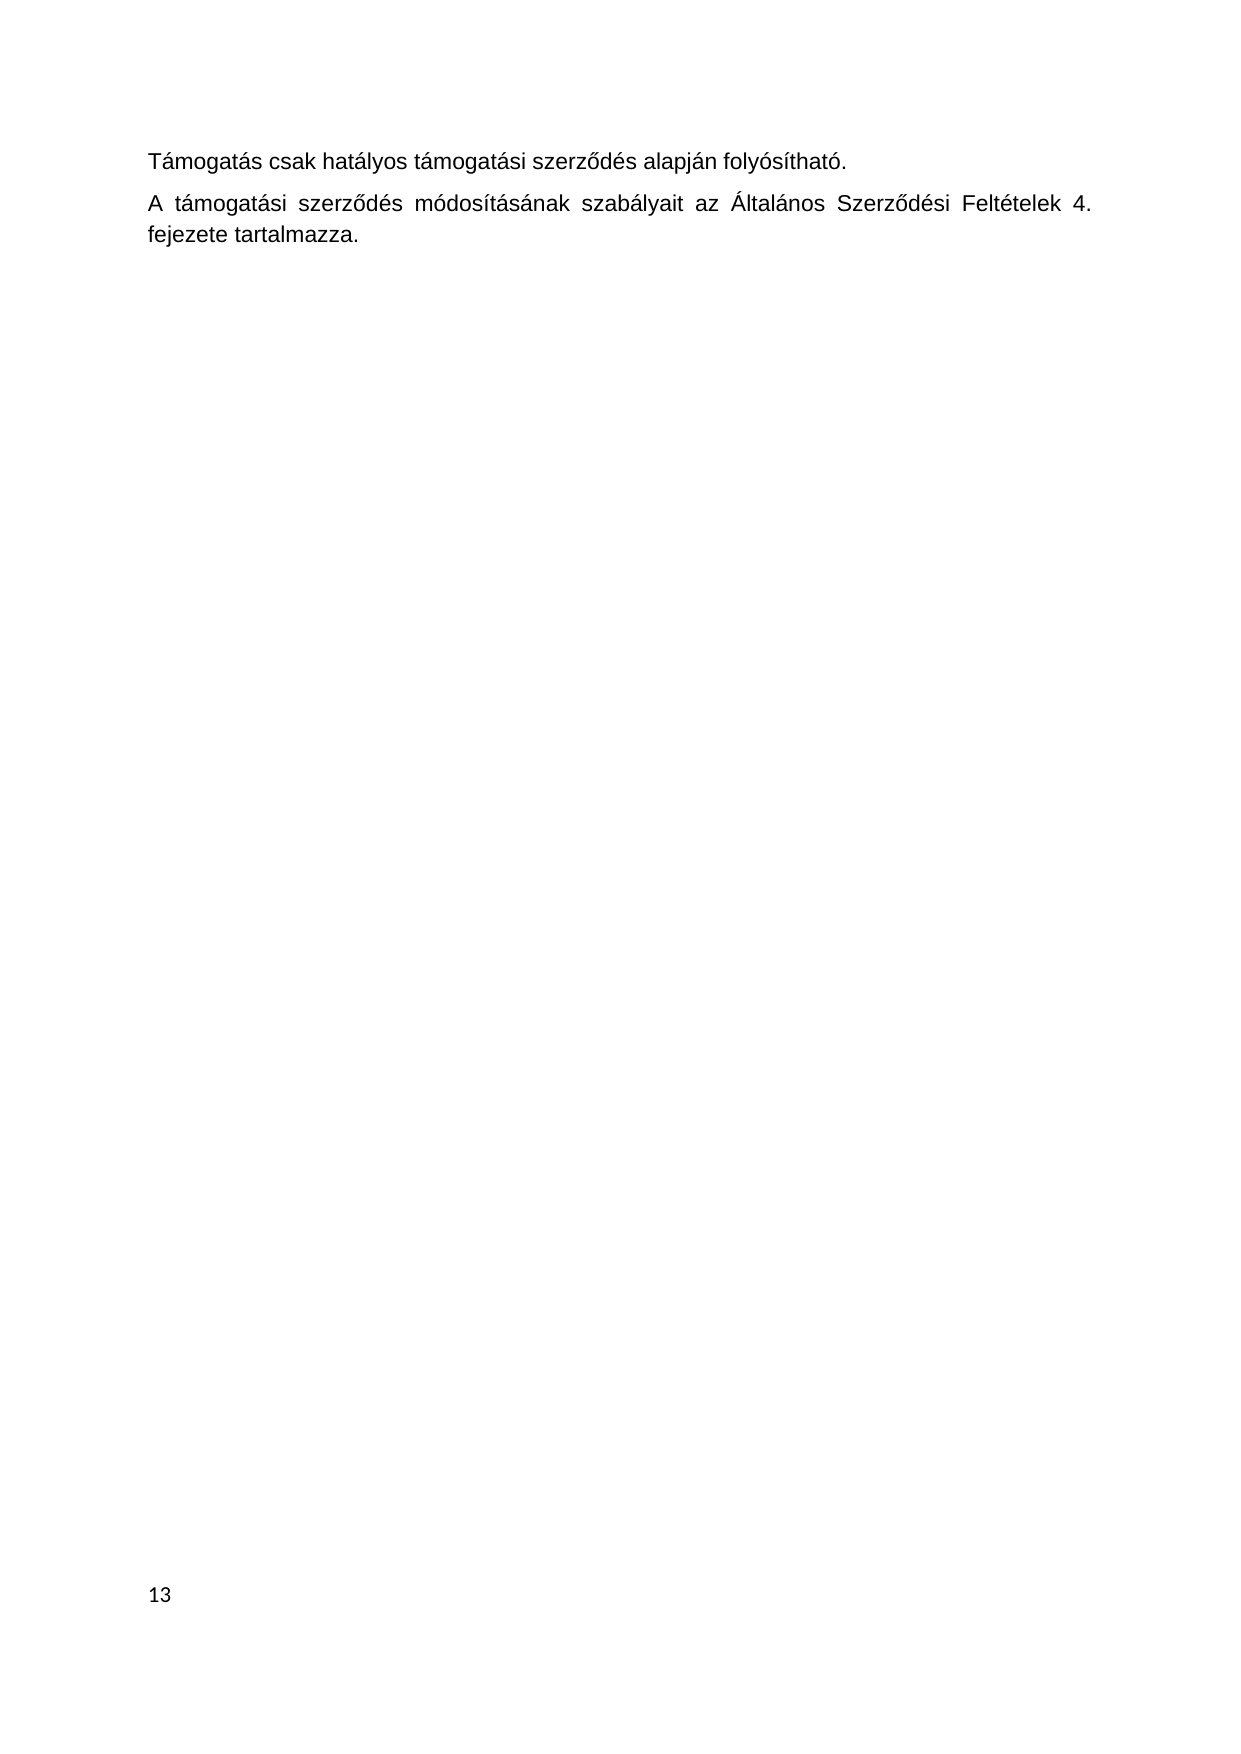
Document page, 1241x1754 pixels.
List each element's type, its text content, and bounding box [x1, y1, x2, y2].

text Támogatás csak hatályos támogatási szerződés alapján folyósítható. [148, 148, 1093, 174]
text A támogatási szerződés módosításának szabályait az Általános Szerződési Feltételek 4. fejezete tartalmazza. [148, 190, 1093, 247]
